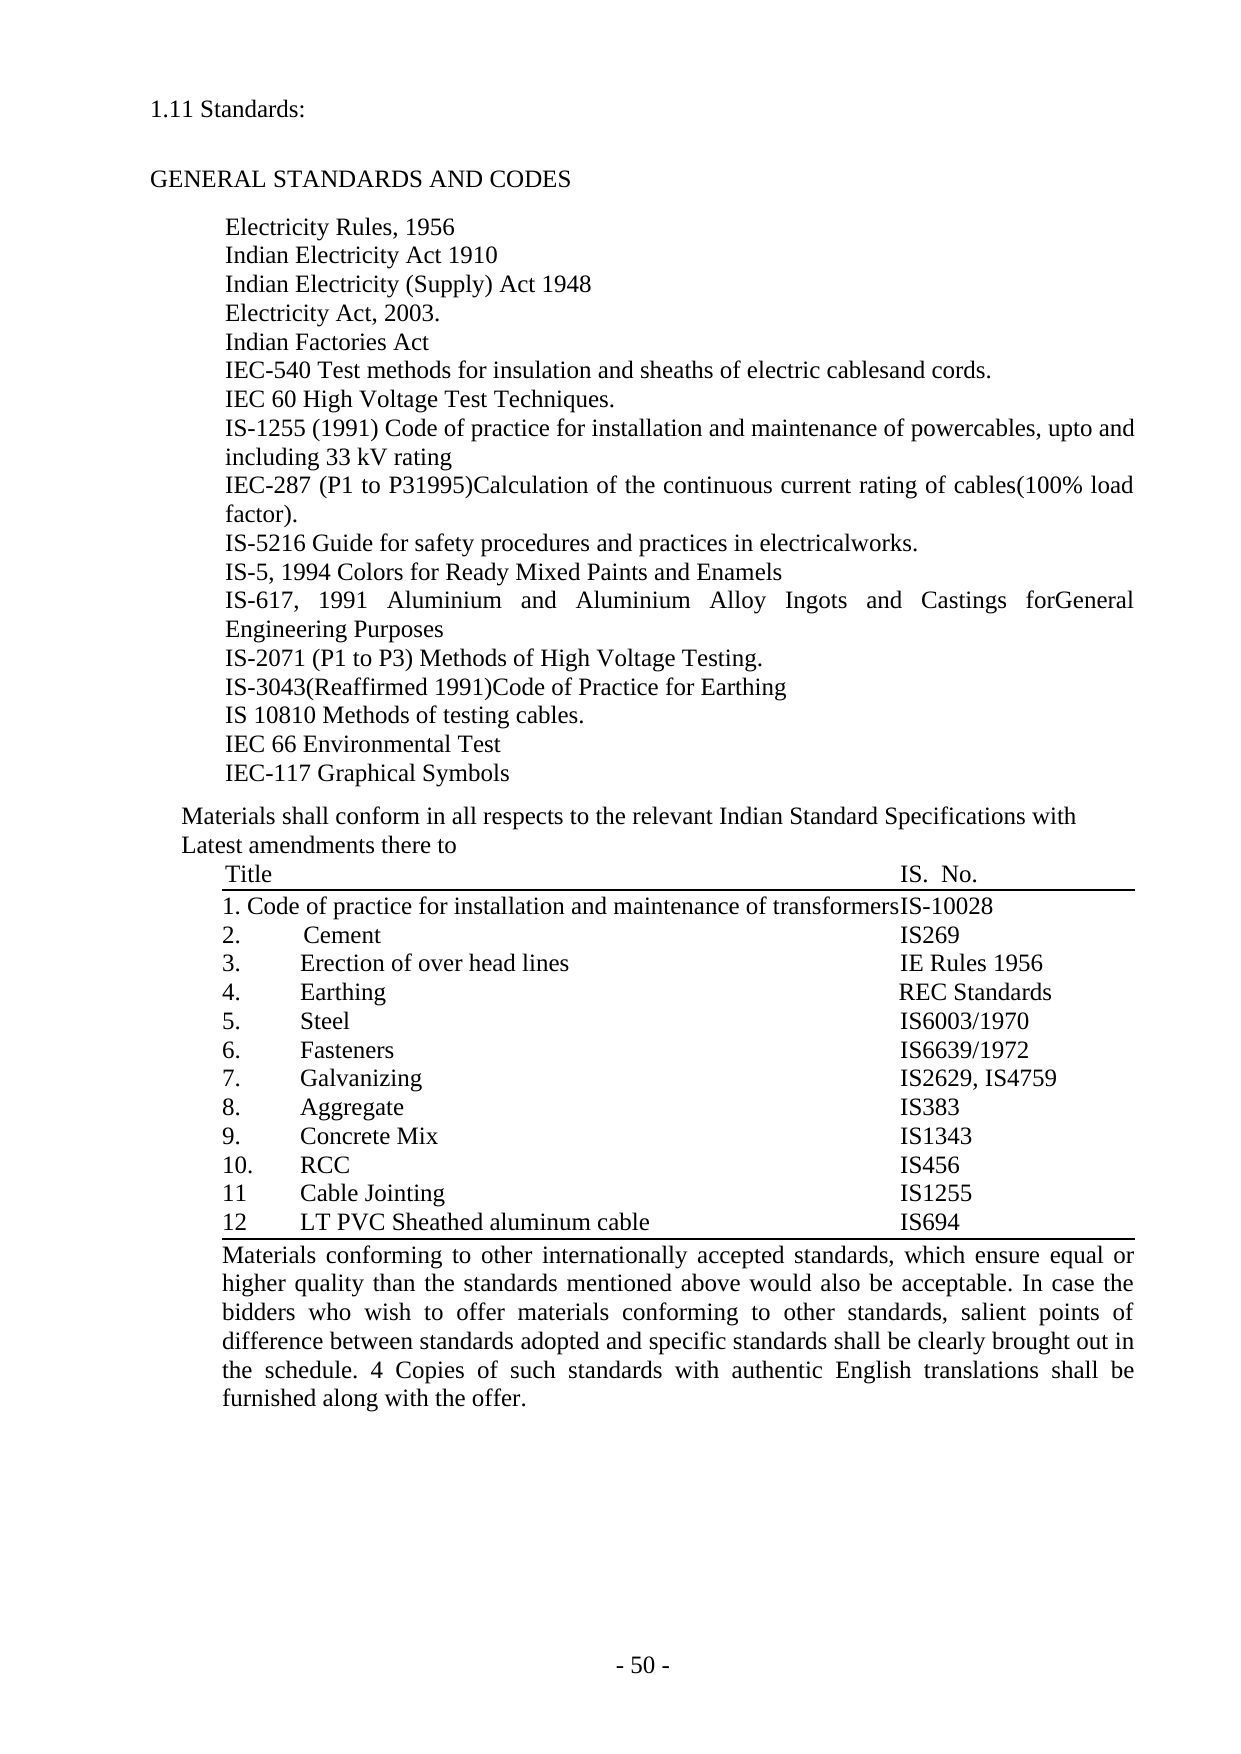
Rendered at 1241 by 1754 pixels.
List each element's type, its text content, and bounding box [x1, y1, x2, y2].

text 8. Aggregate IS383 [222, 1092, 1135, 1121]
text GENERAL STANDARDS AND CODES [150, 164, 1135, 193]
text 4. Earthing REC Standards [222, 977, 1135, 1006]
text 11 Cable Jointing IS1255 [222, 1178, 1135, 1207]
text 12 LT PVC Sheathed aluminum cable IS694 [222, 1207, 1135, 1238]
text Title IS. No. [222, 859, 1135, 889]
text Indian Electricity (Supply) Act 1948 [150, 269, 1135, 298]
text 9. Concrete Mix IS1343 [222, 1121, 1135, 1150]
text IS-2071 (P1 to P3) Methods of High Voltage Testing. [150, 643, 1135, 672]
text Materials conforming to other internationally accepted standards, which ensure equal or higher quality than the standards mentioned above would also be acceptable. In case the bidders who wish to offer materials conforming to other standards, salient points of difference between standards adopted and specific standards shall be clearly brought out in the schedule. 4 Copies of such standards with authentic English translations shall be furnished along with the offer. [222, 1240, 1135, 1412]
text IS 10810 Methods of testing cables. [150, 701, 1135, 729]
text Electricity Rules, 1956 [150, 212, 1135, 241]
text 3. Erection of over head lines IE Rules 1956 [222, 948, 1135, 977]
text 5. Steel IS6003/1970 [222, 1006, 1135, 1035]
text IS-617, 1991 Aluminium and Aluminium Alloy Ingots and Castings forGeneral Engineering Purposes [225, 586, 1135, 643]
text IEC 66 Environmental Test [150, 729, 1135, 758]
text IS-5216 Guide for safety procedures and practices in electricalworks. [150, 528, 1135, 557]
text 7. Galvanizing IS2629, IS4759 [222, 1063, 1135, 1092]
text IEC-540 Test methods for insulation and sheaths of electric cablesand cords. [150, 356, 1135, 384]
text 6. Fasteners IS6639/1972 [222, 1035, 1135, 1063]
text IEC-117 Graphical Symbols [150, 758, 1135, 787]
list 1.11 Standards: [150, 94, 1135, 123]
text Indian Factories Act [150, 327, 1135, 356]
text IS-1255 (1991) Code of practice for installation and maintenance of powercables, upto and including 33 kV rating [225, 413, 1135, 471]
text Electricity Act, 2003. [150, 298, 1135, 327]
text 1. Code of practice for installation and maintenance of transformers IS-10028 [222, 891, 1135, 920]
text IS-3043(Reaffirmed 1991)Code of Practice for Earthing [150, 672, 1135, 701]
text IEC 60 High Voltage Test Techniques. [150, 384, 1135, 413]
text IS-5, 1994 Colors for Ready Mixed Paints and Enamels [150, 557, 1135, 586]
text IEC-287 (P1 to P31995)Calculation of the continuous current rating of cables(100% load factor). [225, 471, 1135, 528]
text 2. Cement IS269 [222, 920, 1135, 948]
text 10. RCC IS456 [222, 1150, 1135, 1178]
text Latest amendments there to [150, 830, 1135, 859]
text Materials shall conform in all respects to the relevant Indian Standard Specifications with [150, 801, 1135, 830]
text Indian Electricity Act 1910 [150, 241, 1135, 269]
